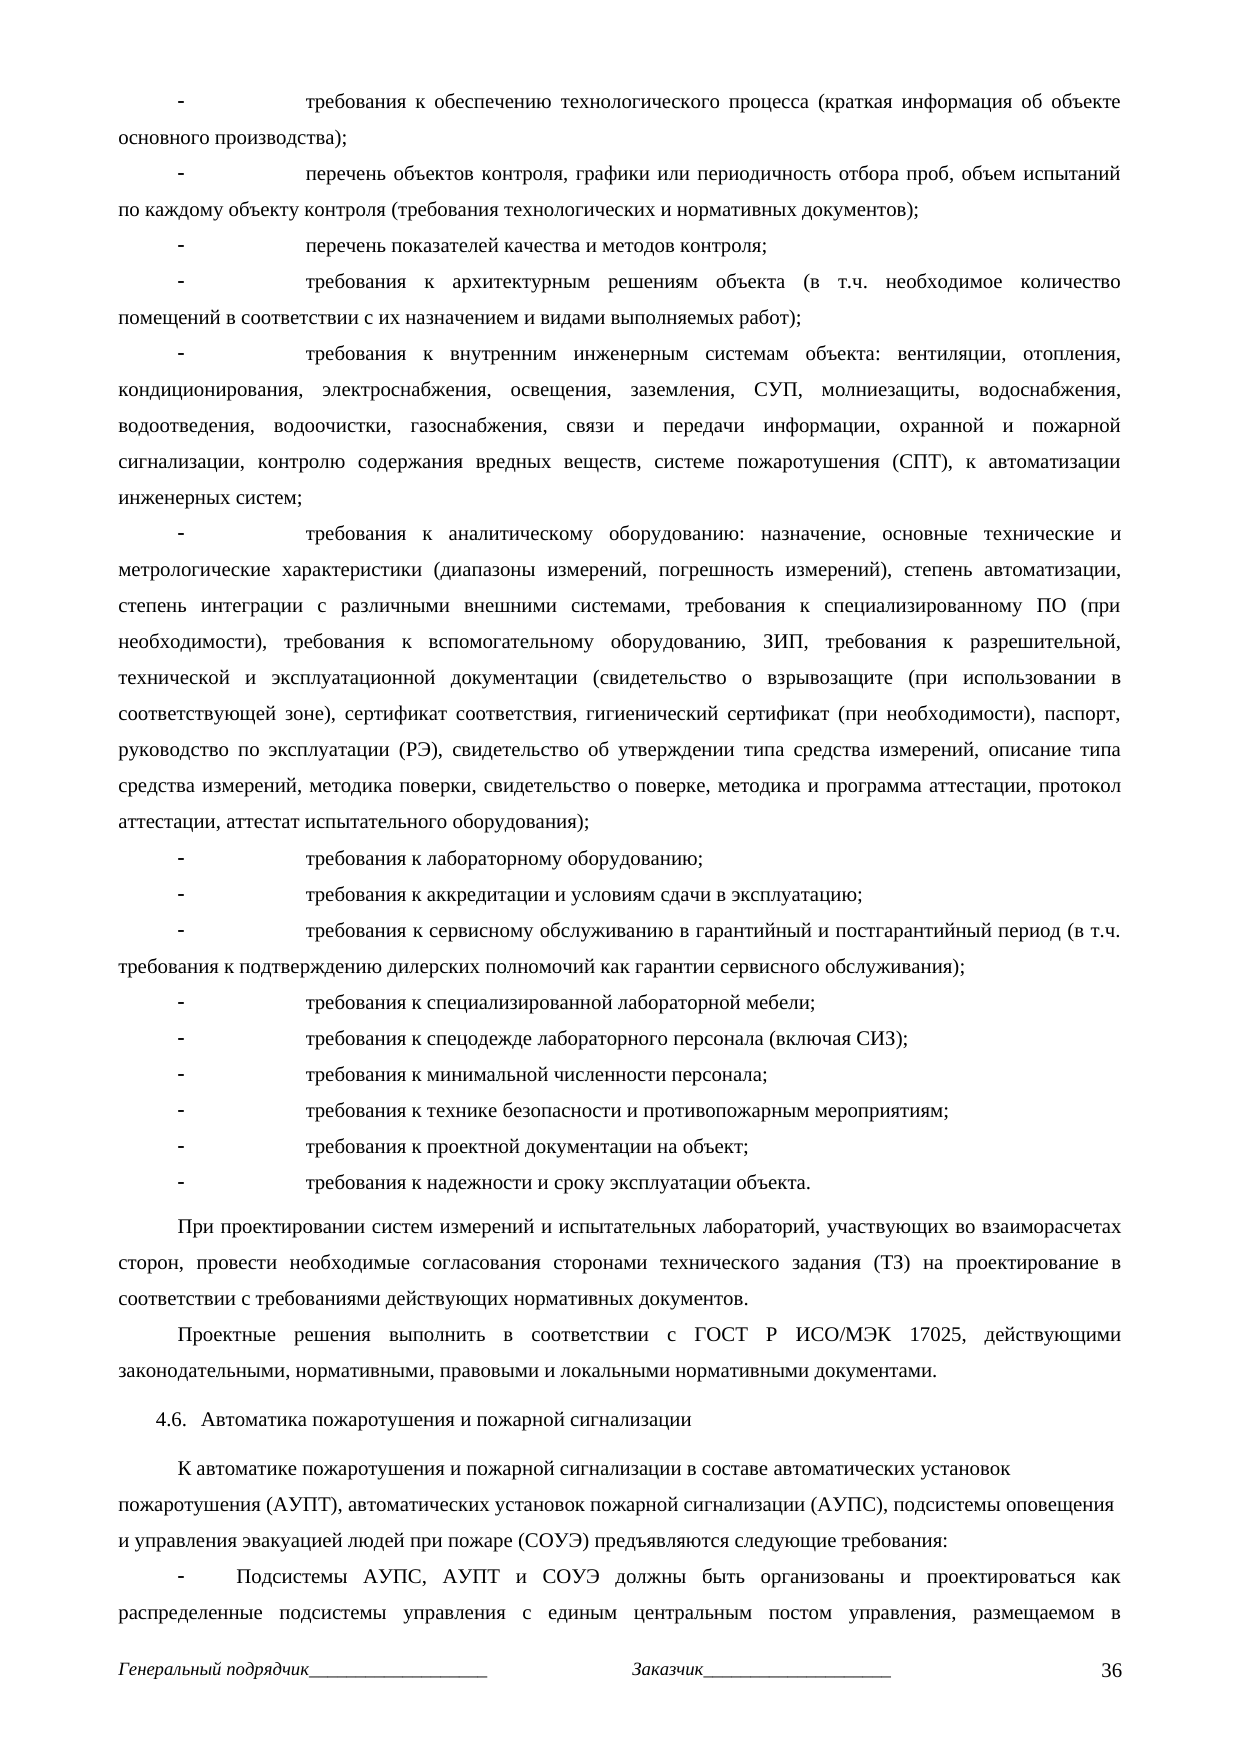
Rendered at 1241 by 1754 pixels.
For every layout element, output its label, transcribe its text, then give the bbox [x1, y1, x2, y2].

list требования к сервисному обслуживанию в гарантийный и постгарантийный период (в т.ч. требования к подтверждению дилерских полномочий как гарантии сервисного обслуживания); [118, 918, 1122, 978]
list требования к проектной документации на объект; [118, 1134, 1122, 1158]
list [118, 1564, 1122, 1624]
list требования к специализированной лабораторной мебели; [118, 990, 1122, 1014]
text Проектные решения выполнить в соответствии с ГОСТ Р ИСО/МЭК 17025, действующими законодательными, нормативными, правовыми и локальными нормативными документами. [118, 1322, 1122, 1382]
list требования к аналитическому оборудованию: назначение, основные технические и метрологические характеристики (диапазоны измерений, погрешность измерений), степень автоматизации, степень интеграции с различными внешними системами, требования к специализированному ПО (при необходимости), требования к вспомогательному оборудованию, ЗИП, требования к разрешительной, технической и эксплуатационной документации (свидетельство о взрывозащите (при использовании в соответствующей зоне), сертификат соответствия, гигиенический сертификат (при необходимости), паспорт, руководство по эксплуатации (РЭ), свидетельство об утверждении типа средства измерений, описание типа средства измерений, методика поверки, свидетельство о поверке, методика и программа аттестации, протокол аттестации, аттестат испытательного оборудования); [118, 521, 1122, 833]
list перечень объектов контроля, графики или периодичность отбора проб, объем испытаний по каждому объекту контроля (требования технологических и нормативных документов); [118, 161, 1122, 221]
list требования к спецодежде лабораторного персонала (включая СИЗ); [118, 1026, 1122, 1050]
subtitle Автоматика пожаротушения и пожарной сигнализации [156, 1407, 1122, 1431]
list требования к обеспечению технологического процесса (краткая информация об объекте основного производства); [118, 89, 1122, 149]
list требования к архитектурным решениям объекта (в т.ч. необходимое количество помещений в соответствии с их назначением и видами выполняемых работ); [118, 269, 1122, 329]
list требования к минимальной численности персонала; [118, 1062, 1122, 1086]
list перечень показателей качества и методов контроля; [118, 233, 1122, 257]
list требования к надежности и сроку эксплуатации объекта. [118, 1170, 1122, 1194]
list требования к технике безопасности и противопожарным мероприятиям; [118, 1098, 1122, 1122]
list требования к лабораторному оборудованию; [118, 846, 1122, 869]
text К автоматике пожаротушения и пожарной сигнализации в составе автоматических установок пожаротушения (АУПТ), автоматических установок пожарной сигнализации (АУПС), подсистемы оповещения и управления эвакуацией людей при пожаре (СОУЭ) предъявляются следующие требования: [118, 1456, 1122, 1552]
list требования к внутренним инженерным системам объекта: вентиляции, отопления, кондиционирования, электроснабжения, освещения, заземления, СУП, молниезащиты, водоснабжения, водоотведения, водоочистки, газоснабжения, связи и передачи информации, охранной и пожарной сигнализации, контролю содержания вредных веществ, системе пожаротушения (СПТ), к автоматизации инженерных систем; [118, 341, 1122, 509]
text При проектировании систем измерений и испытательных лабораторий, участвующих во взаиморасчетах сторон, провести необходимые согласования сторонами технического задания (ТЗ) на проектирование в соответствии с требованиями действующих нормативных документов. [118, 1214, 1122, 1310]
list требования к аккредитации и условиям сдачи в эксплуатацию; [118, 882, 1122, 906]
